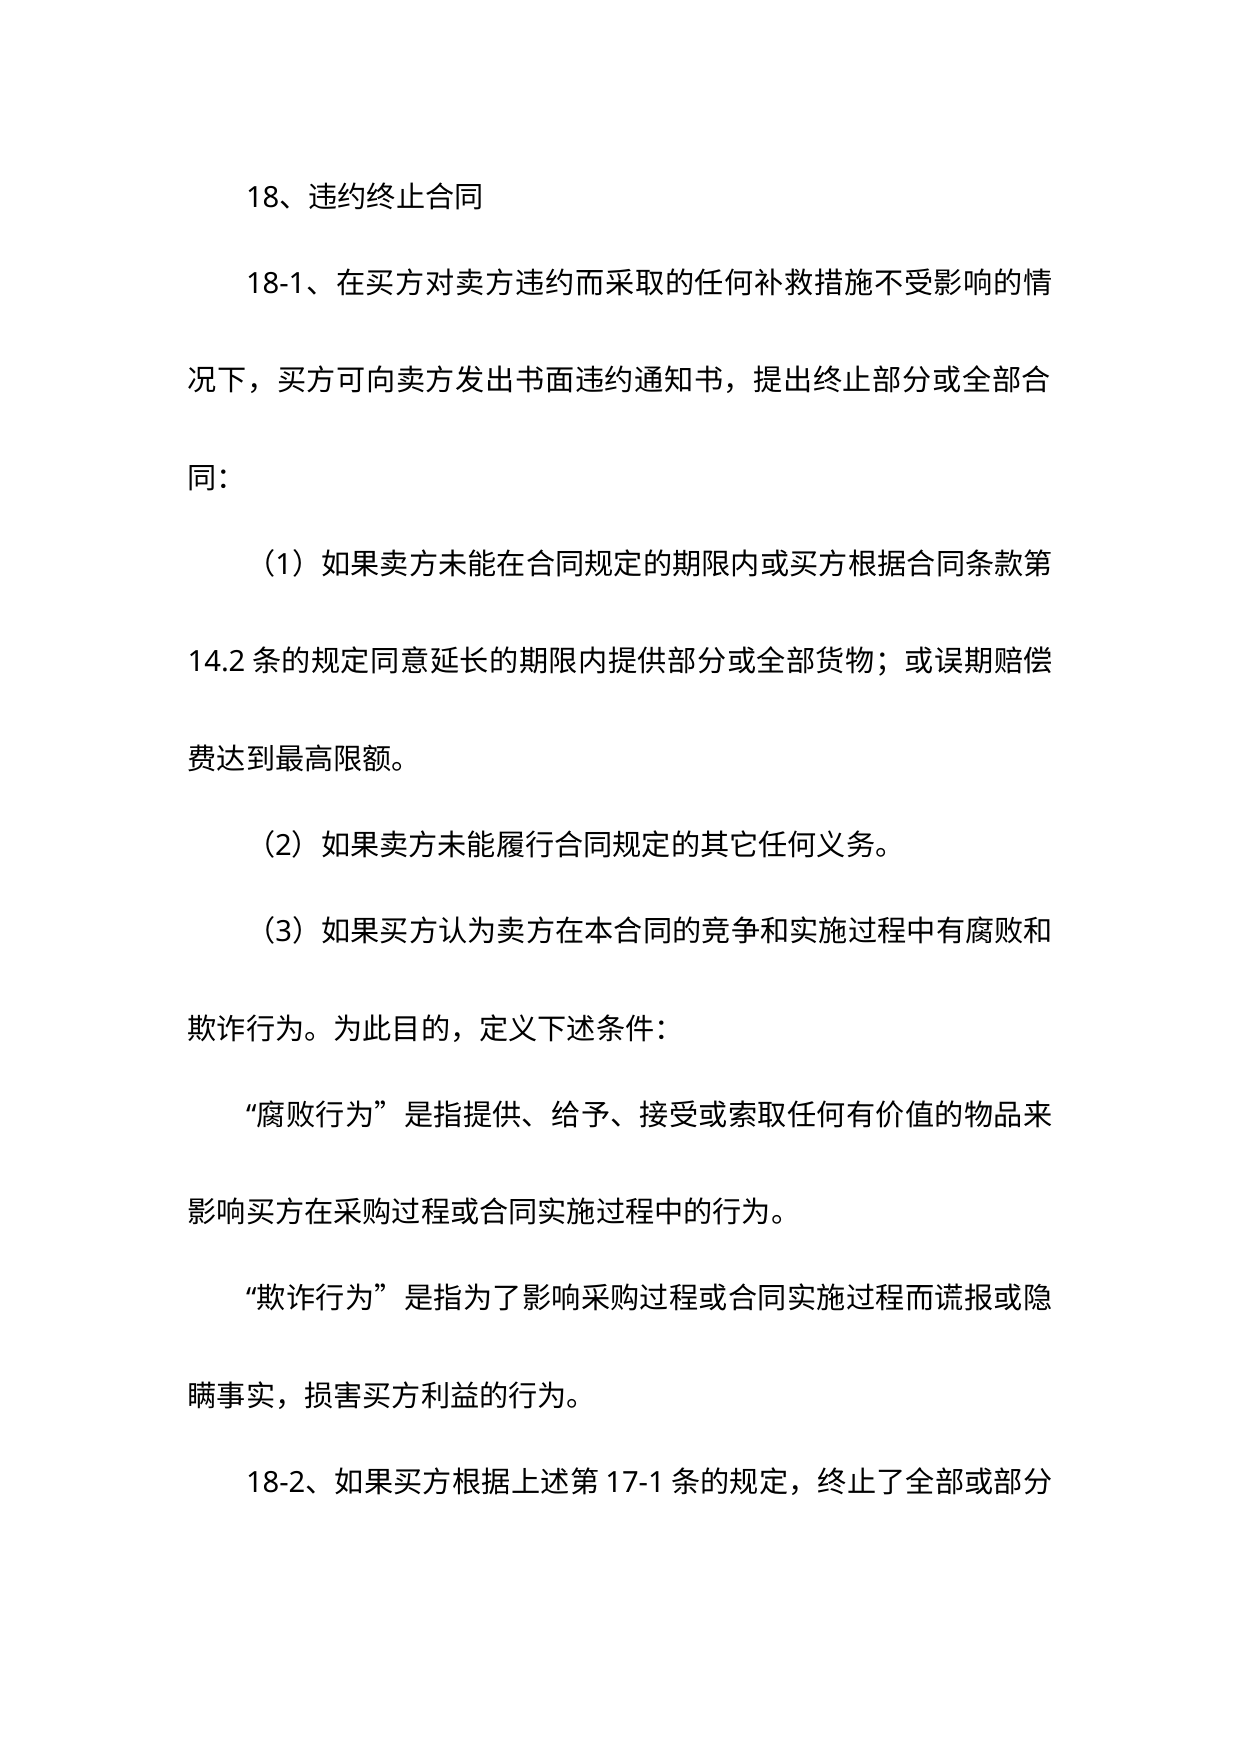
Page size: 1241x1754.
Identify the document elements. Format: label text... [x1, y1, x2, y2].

text （2）如果卖方未能履行合同规定的其它任何义务。 [187, 810, 1053, 875]
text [187, 1447, 1053, 1512]
text 18、违约终止合同 [187, 162, 1053, 227]
text （3）如果买方认为卖方在本合同的竞争和实施过程中有腐败和欺诈行为。为此目的，定义下述条件： [187, 897, 1053, 1059]
text “欺诈行为”是指为了影响采购过程或合同实施过程而谎报或隐瞒事实，损害买方利益的行为。 [187, 1264, 1053, 1426]
text 18-1、在买方对卖方违约而采取的任何补救措施不受影响的情况下，买方可向卖方发出书面违约通知书，提出终止部分或全部合同： [187, 248, 1053, 508]
text “腐败行为”是指提供、给予、接受或索取任何有价值的物品来影响买方在采购过程或合同实施过程中的行为。 [187, 1080, 1053, 1243]
text （1）如果卖方未能在合同规定的期限内或买方根据合同条款第14.2条的规定同意延长的期限内提供部分或全部货物；或误期赔偿费达到最高限额。 [187, 529, 1053, 789]
